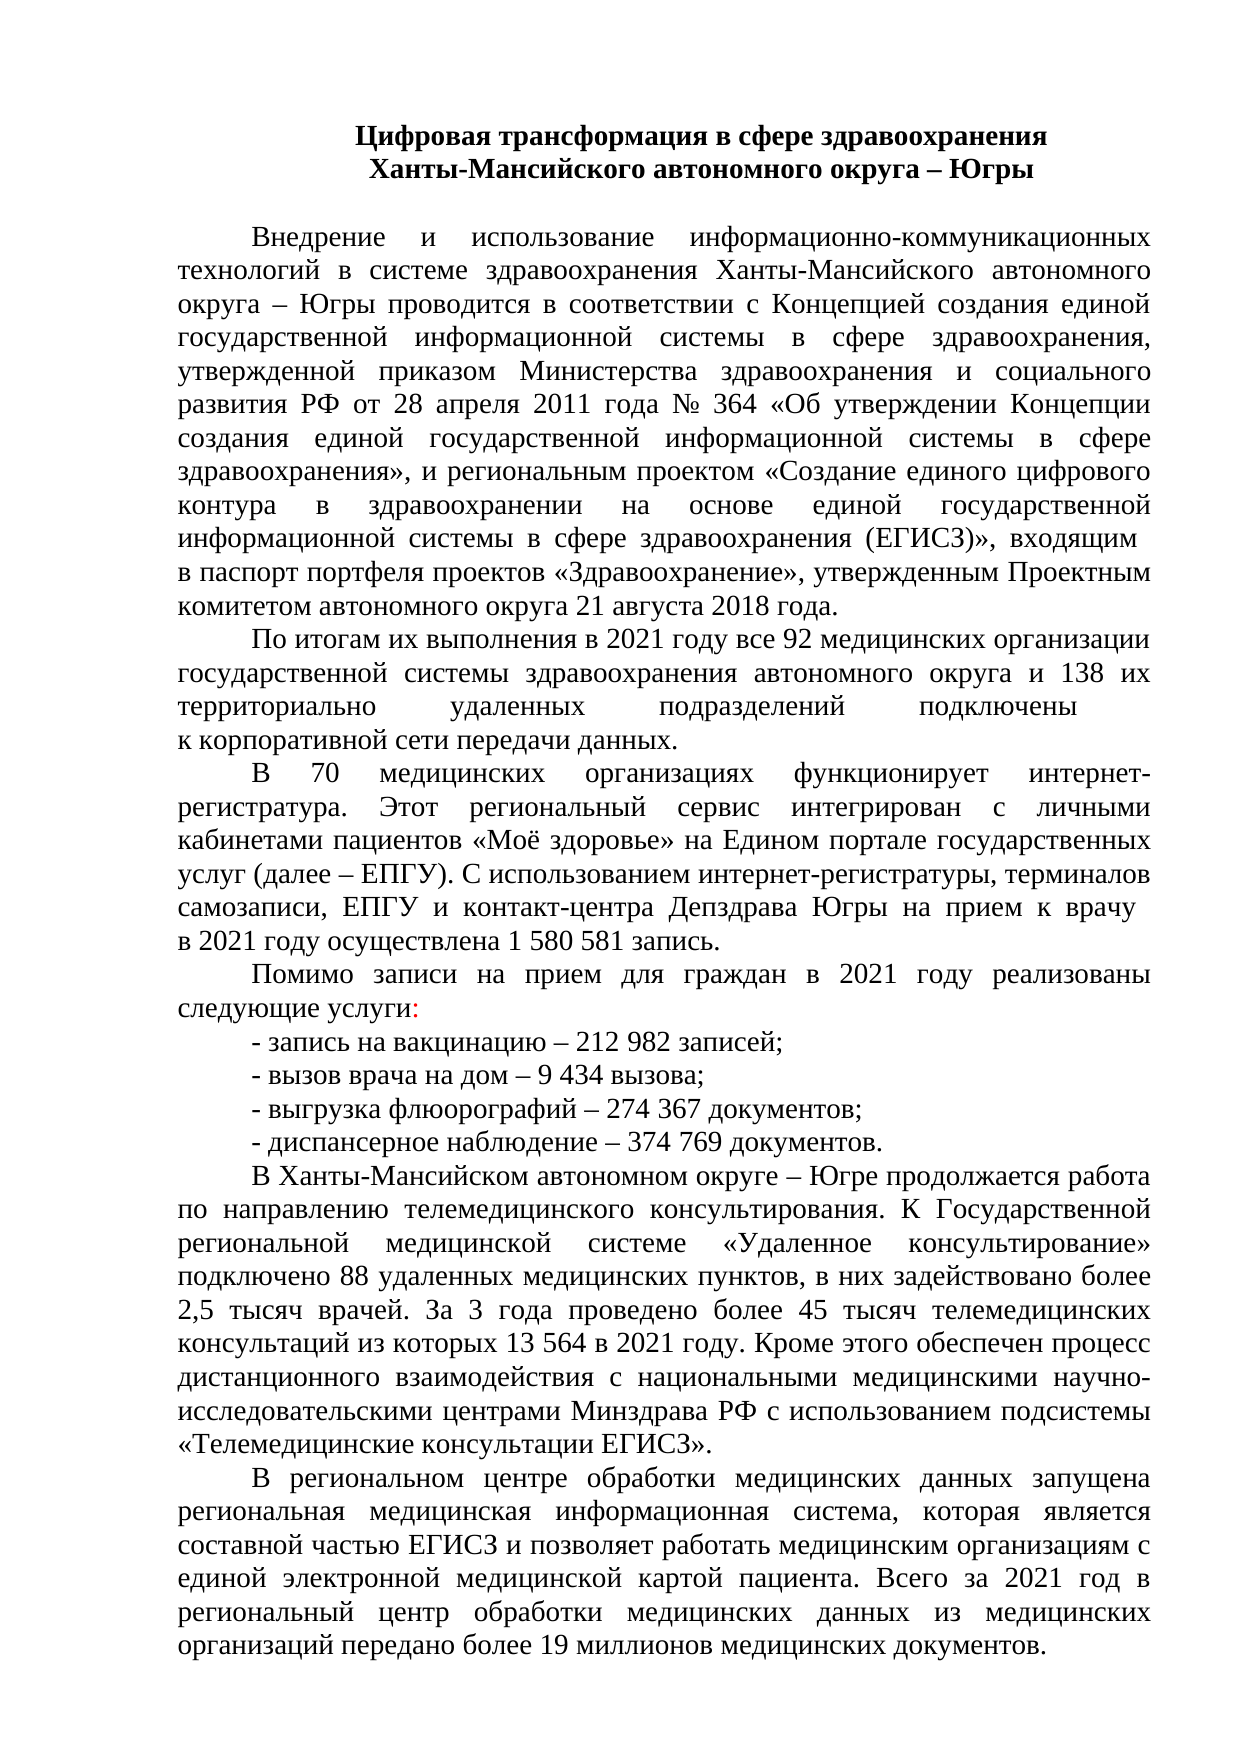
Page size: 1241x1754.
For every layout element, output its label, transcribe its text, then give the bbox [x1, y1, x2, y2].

text По итогам их выполнения в 2021 году все 92 медицинских организации государственной системы здравоохранения автономного округа и 138 их территориально удаленных подразделений подключены к корпоративной сети передачи данных. [177, 621, 1152, 755]
text - диспансерное наблюдение – 374 769 документов. [177, 1124, 1152, 1158]
text - выгрузка флюорографий – 274 367 документов; [177, 1091, 1152, 1124]
text - вызов врача на дом – 9 434 вызова; [177, 1057, 1152, 1091]
text Внедрение и использование информационно-коммуникационных технологий в системе здравоохранения Ханты-Мансийского автономного округа – Югры проводится в соответствии c Концепцией создания единой государственной информационной системы в сфере здравоохранения, утвержденной приказом Министерства здравоохранения и социального развития РФ от 28 апреля 2011 года № 364 «Об утверждении Концепции создания единой государственной информационной системы в сфере здравоохранения», и региональным проектом «Создание единого цифрового контура в здравоохранении на основе единой государственной информационной системы в сфере здравоохранения (ЕГИСЗ)», входящим в паспорт портфеля проектов «Здравоохранение», утвержденным Проектным комитетом автономного округа 21 августа 2018 года. [177, 219, 1152, 621]
text Помимо записи на прием для граждан в 2021 году реализованы следующие услуги: [177, 957, 1152, 1024]
text В региональном центре обработки медицинских данных запущена региональная медицинская информационная система, которая является составной частью ЕГИСЗ и позволяет работать медицинским организациям с единой электронной медицинской картой пациента. Всего за 2021 год в региональный центр обработки медицинских данных из медицинских организаций передано более 19 миллионов медицинских документов. [177, 1460, 1152, 1661]
text В 70 медицинских организациях функционирует интернет-регистратура. Этот региональный сервис интегрирован с личными кабинетами пациентов «Моё здоровье» на Едином портале государственных услуг (далее – ЕПГУ). С использованием интернет-регистратуры, терминалов самозаписи, ЕПГУ и контакт-центра Депздрава Югры на прием к врачу в 2021 году осуществлена 1 580 581 запись. [177, 755, 1152, 957]
text - запись на вакцинацию – 212 982 записей; [177, 1024, 1152, 1057]
text Цифровая трансформация в сфере здравоохранения [177, 118, 1152, 152]
text Ханты-Мансийского автономного округа – Югры [177, 152, 1152, 185]
text В Ханты-Мансийском автономном округе – Югре продолжается работа по направлению телемедицинского консультирования. К Государственной региональной медицинской системе «Удаленное консультирование» подключено 88 удаленных медицинских пунктов, в них задействовано более 2,5 тысяч врачей. За 3 года проведено более 45 тысяч телемедицинских консультаций из которых 13 564 в 2021 году. Кроме этого обеспечен процесс дистанционного взаимодействия с национальными медицинскими научно-исследовательскими центрами Минздрава РФ с использованием подсистемы «Телемедицинские консультации ЕГИСЗ». [177, 1158, 1152, 1460]
